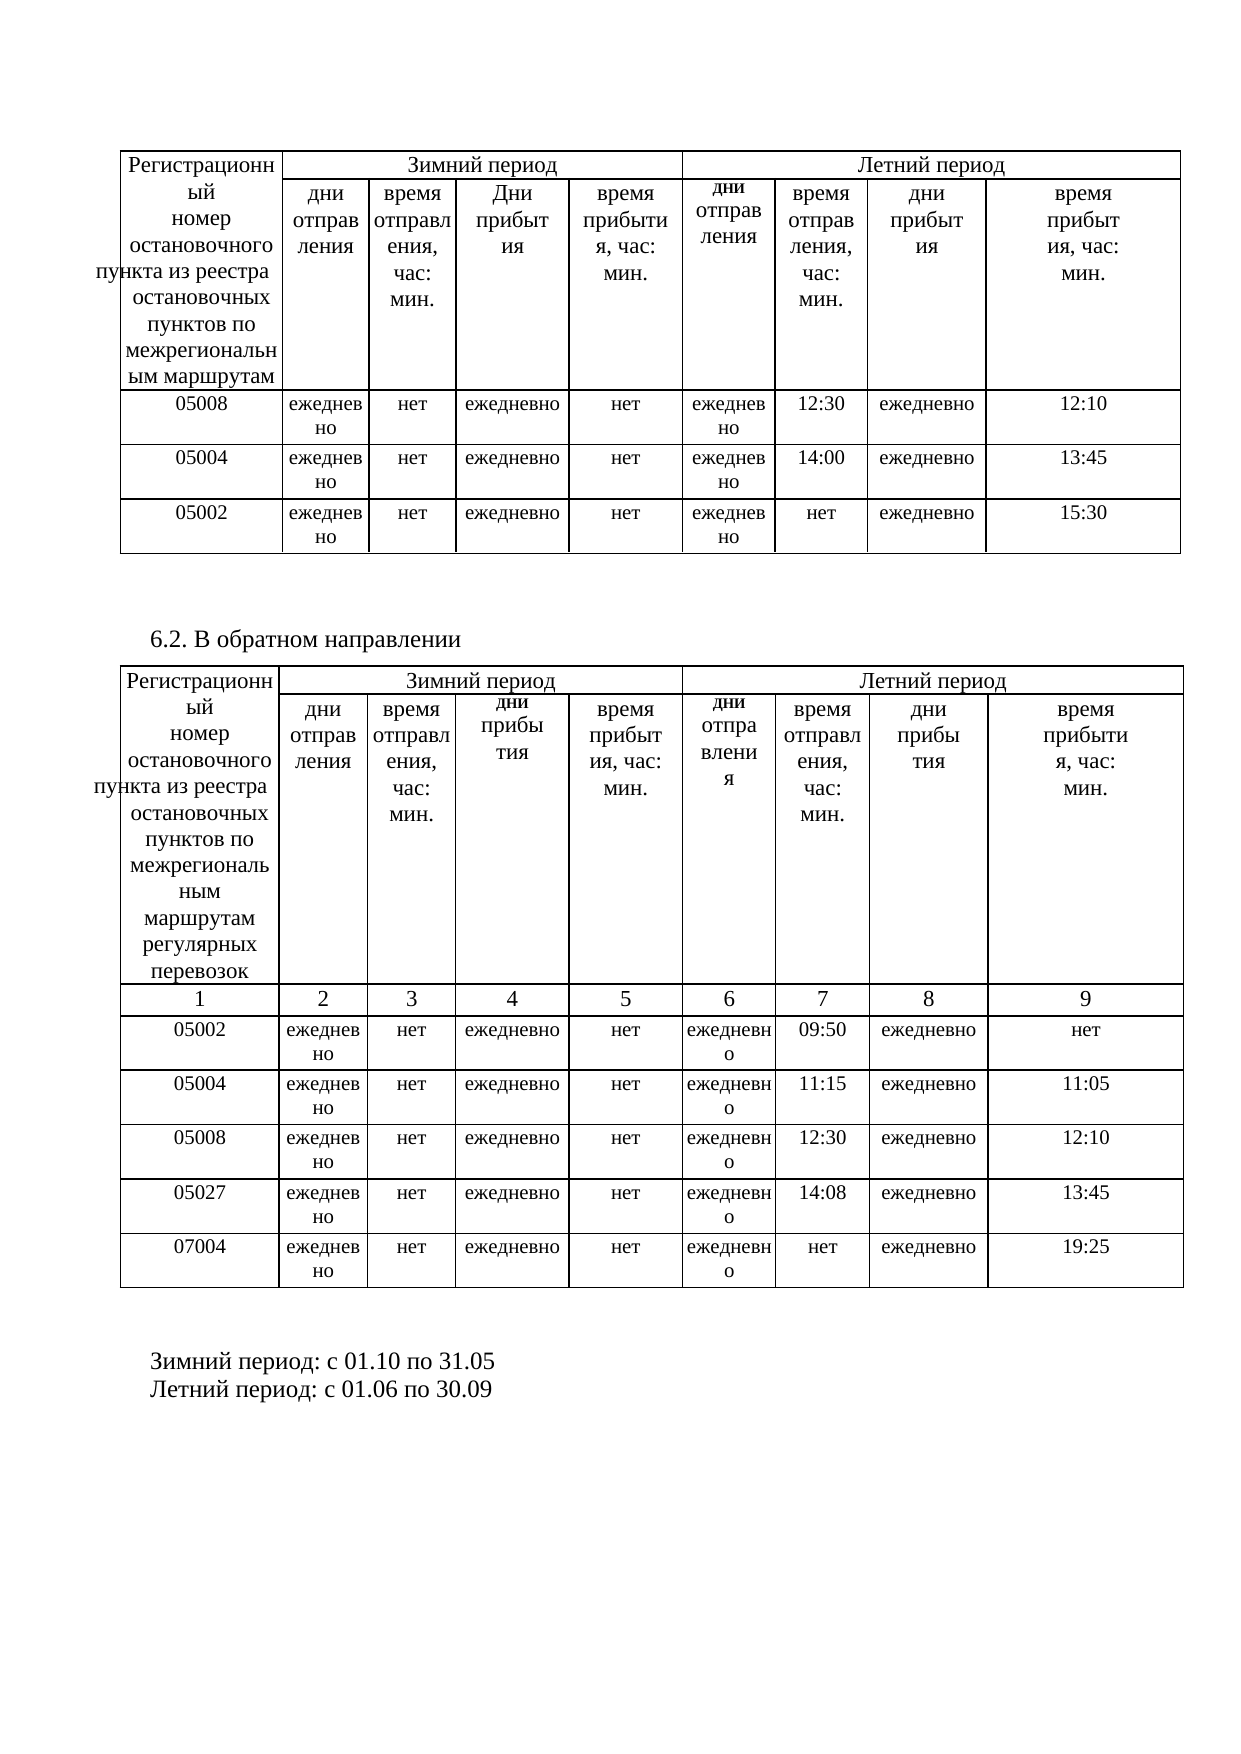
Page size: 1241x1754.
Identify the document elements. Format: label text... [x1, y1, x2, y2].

table_cell ежедневно [280, 1180, 367, 1232]
table_cell 4 [456, 985, 568, 1015]
table_cell ежедневно [868, 500, 985, 552]
table_cell 05002 [121, 1017, 278, 1069]
table_cell нет [368, 1071, 455, 1124]
table_cell нет [570, 1071, 682, 1124]
table_header Регистрационный номер остановочного пункта из реестра остановочных пунктов по межрегиональным маршрутам регулярных перевозок [121, 667, 278, 983]
table_cell ДНИ прибы тия [456, 695, 568, 983]
table_cell нет [570, 391, 682, 444]
table_cell Дни прибыт ия [457, 180, 568, 389]
table_cell 5 [570, 985, 682, 1015]
table_cell 14:00 [776, 445, 867, 498]
table_header Зимний период [283, 152, 682, 178]
table_cell ежедневно [280, 1017, 367, 1069]
table_cell 2 [280, 985, 367, 1015]
table_header Летний период [683, 667, 1183, 693]
table_cell нет [370, 391, 455, 444]
table_cell ежедневно [457, 500, 568, 552]
table_cell 07004 [121, 1234, 278, 1287]
table_cell 19:25 [989, 1234, 1183, 1287]
table_cell ежедневно [457, 445, 568, 498]
table_cell ежедневно [280, 1071, 367, 1124]
table_cell нет [368, 1180, 455, 1232]
table_cell 09:50 [776, 1017, 869, 1069]
table_cell ежедневно [683, 1180, 775, 1232]
table_cell ежедневно [280, 1125, 367, 1178]
table_cell ежедневно [456, 1017, 568, 1069]
table_cell время прибыт ия, час: мин. [987, 180, 1180, 389]
table_cell ежедневно [456, 1125, 568, 1178]
table_cell ежедневно [870, 1234, 987, 1287]
table_cell 15:30 [987, 500, 1180, 552]
table_cell нет [776, 500, 867, 552]
table_cell 12:30 [776, 1125, 869, 1178]
text Летний период: с 01.06 по 30.09 [150, 1374, 1090, 1403]
table_cell нет [368, 1234, 455, 1287]
table_cell нет [570, 445, 682, 498]
table_cell дни отправ ления [280, 695, 367, 983]
table_cell ежедневно [456, 1071, 568, 1124]
table_cell ежедневно [283, 445, 368, 498]
table_cell ежедневно [870, 1017, 987, 1069]
table_cell 12:10 [989, 1125, 1183, 1178]
table_cell ежедневно [683, 391, 774, 444]
table_cell ежедневно [283, 500, 368, 552]
table_header Зимний период [280, 667, 682, 693]
table_cell ежедневно [870, 1180, 987, 1232]
table_cell 11:05 [989, 1071, 1183, 1124]
table_cell ежедневно [456, 1234, 568, 1287]
table_cell время отправл ения, час: мин. [370, 180, 455, 389]
table_cell 3 [368, 985, 455, 1015]
table_cell ежедневно [683, 1071, 775, 1124]
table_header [121, 152, 282, 389]
table_cell 05002 [121, 500, 282, 552]
text 6.2. В обратном направлении [150, 624, 1090, 653]
table_cell 05004 [121, 1071, 278, 1124]
table_cell нет [370, 445, 455, 498]
table_cell ежедневно [280, 1234, 367, 1287]
table_cell 9 [989, 985, 1183, 1015]
table_header Летний период [683, 152, 1180, 178]
table_cell ежедневно [683, 1017, 775, 1069]
table_cell нет [570, 1125, 682, 1178]
table_cell ежедневно [456, 1180, 568, 1232]
table_cell нет [570, 1017, 682, 1069]
table_cell дни прибыт ия [868, 180, 985, 389]
table_cell нет [368, 1125, 455, 1178]
table_cell нет [370, 500, 455, 552]
text Зимний период: с 01.10 по 31.05 [150, 1346, 1090, 1374]
table_cell время прибыти я, час: мин. [570, 180, 682, 389]
table_cell дни прибы тия [870, 695, 987, 983]
table_cell ежедневно [683, 445, 774, 498]
table_cell нет [368, 1017, 455, 1069]
table_cell время прибыт ия, час: мин. [570, 695, 682, 983]
table_cell ДНИ отправ ления [683, 180, 774, 389]
table_cell 05008 [121, 1125, 278, 1178]
table_cell нет [776, 1234, 869, 1287]
table_cell нет [570, 1180, 682, 1232]
table_cell 05027 [121, 1180, 278, 1232]
table_cell ДНИ отпра влени я [683, 695, 775, 983]
table_cell время отправл ения, час: мин. [776, 695, 869, 983]
table_cell дни отправ ления [283, 180, 368, 389]
table_cell ежедневно [683, 1234, 775, 1287]
table_cell время отправл ения, час: мин. [368, 695, 455, 983]
table_cell 6 [683, 985, 775, 1015]
table_cell 7 [776, 985, 869, 1015]
table_cell 13:45 [989, 1180, 1183, 1232]
table_cell 05008 [121, 391, 282, 444]
table_cell 12:10 [987, 391, 1180, 444]
table_cell ежедневно [870, 1071, 987, 1124]
table_cell 05004 [121, 445, 282, 498]
table_cell нет [570, 1234, 682, 1287]
table_cell 14:08 [776, 1180, 869, 1232]
table_cell ежедневно [870, 1125, 987, 1178]
table_cell ежедневно [868, 445, 985, 498]
table_cell ежедневно [868, 391, 985, 444]
table_cell ежедневно [283, 391, 368, 444]
table_cell ежедневно [683, 500, 774, 552]
table_cell 12:30 [776, 391, 867, 444]
table_cell время прибыти я, час: мин. [989, 695, 1183, 983]
table_cell 8 [870, 985, 987, 1015]
table_cell 11:15 [776, 1071, 869, 1124]
table_cell время отправ ления, час: мин. [776, 180, 867, 389]
table_cell нет [570, 500, 682, 552]
table_cell нет [989, 1017, 1183, 1069]
table_cell ежедневно [683, 1125, 775, 1178]
table_cell ежедневно [457, 391, 568, 444]
table_cell 1 [121, 985, 278, 1015]
table_cell 13:45 [987, 445, 1180, 498]
